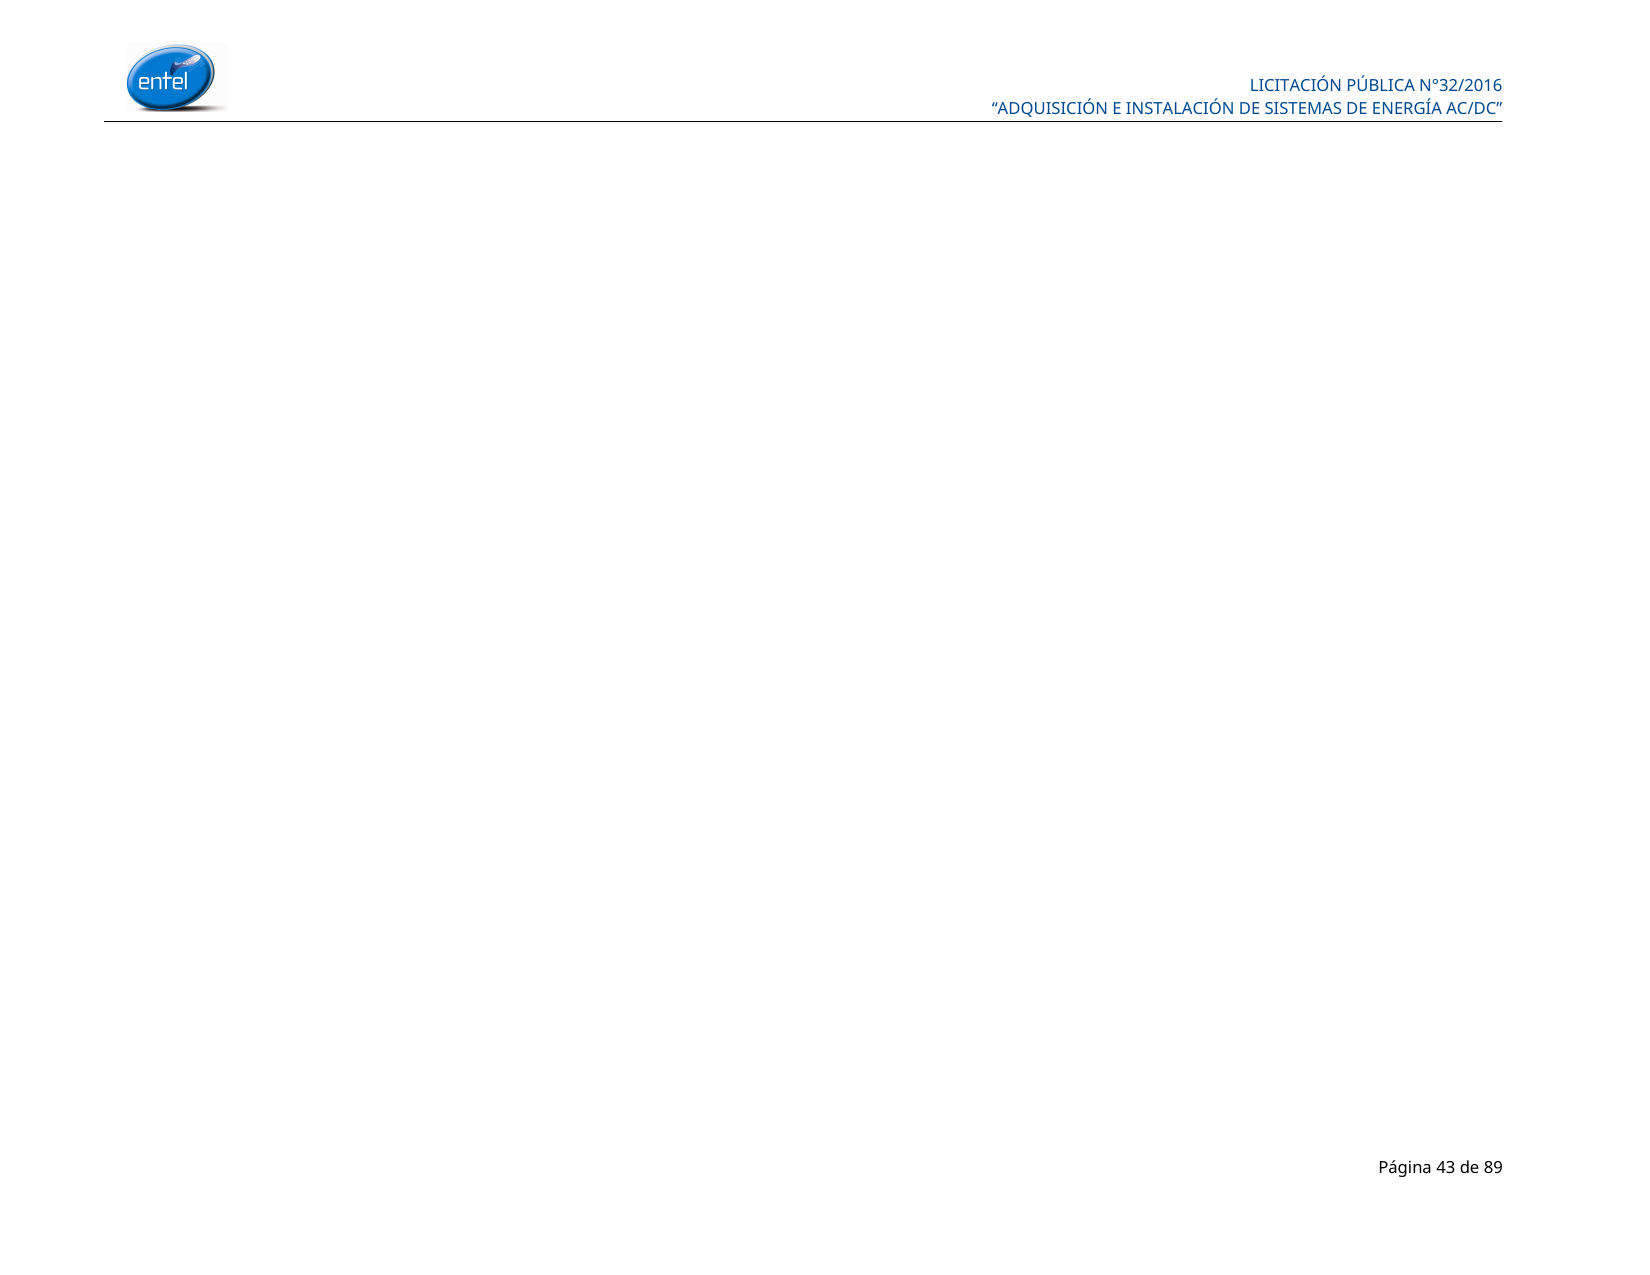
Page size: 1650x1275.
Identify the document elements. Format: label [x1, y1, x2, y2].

picture [126, 43, 228, 112]
